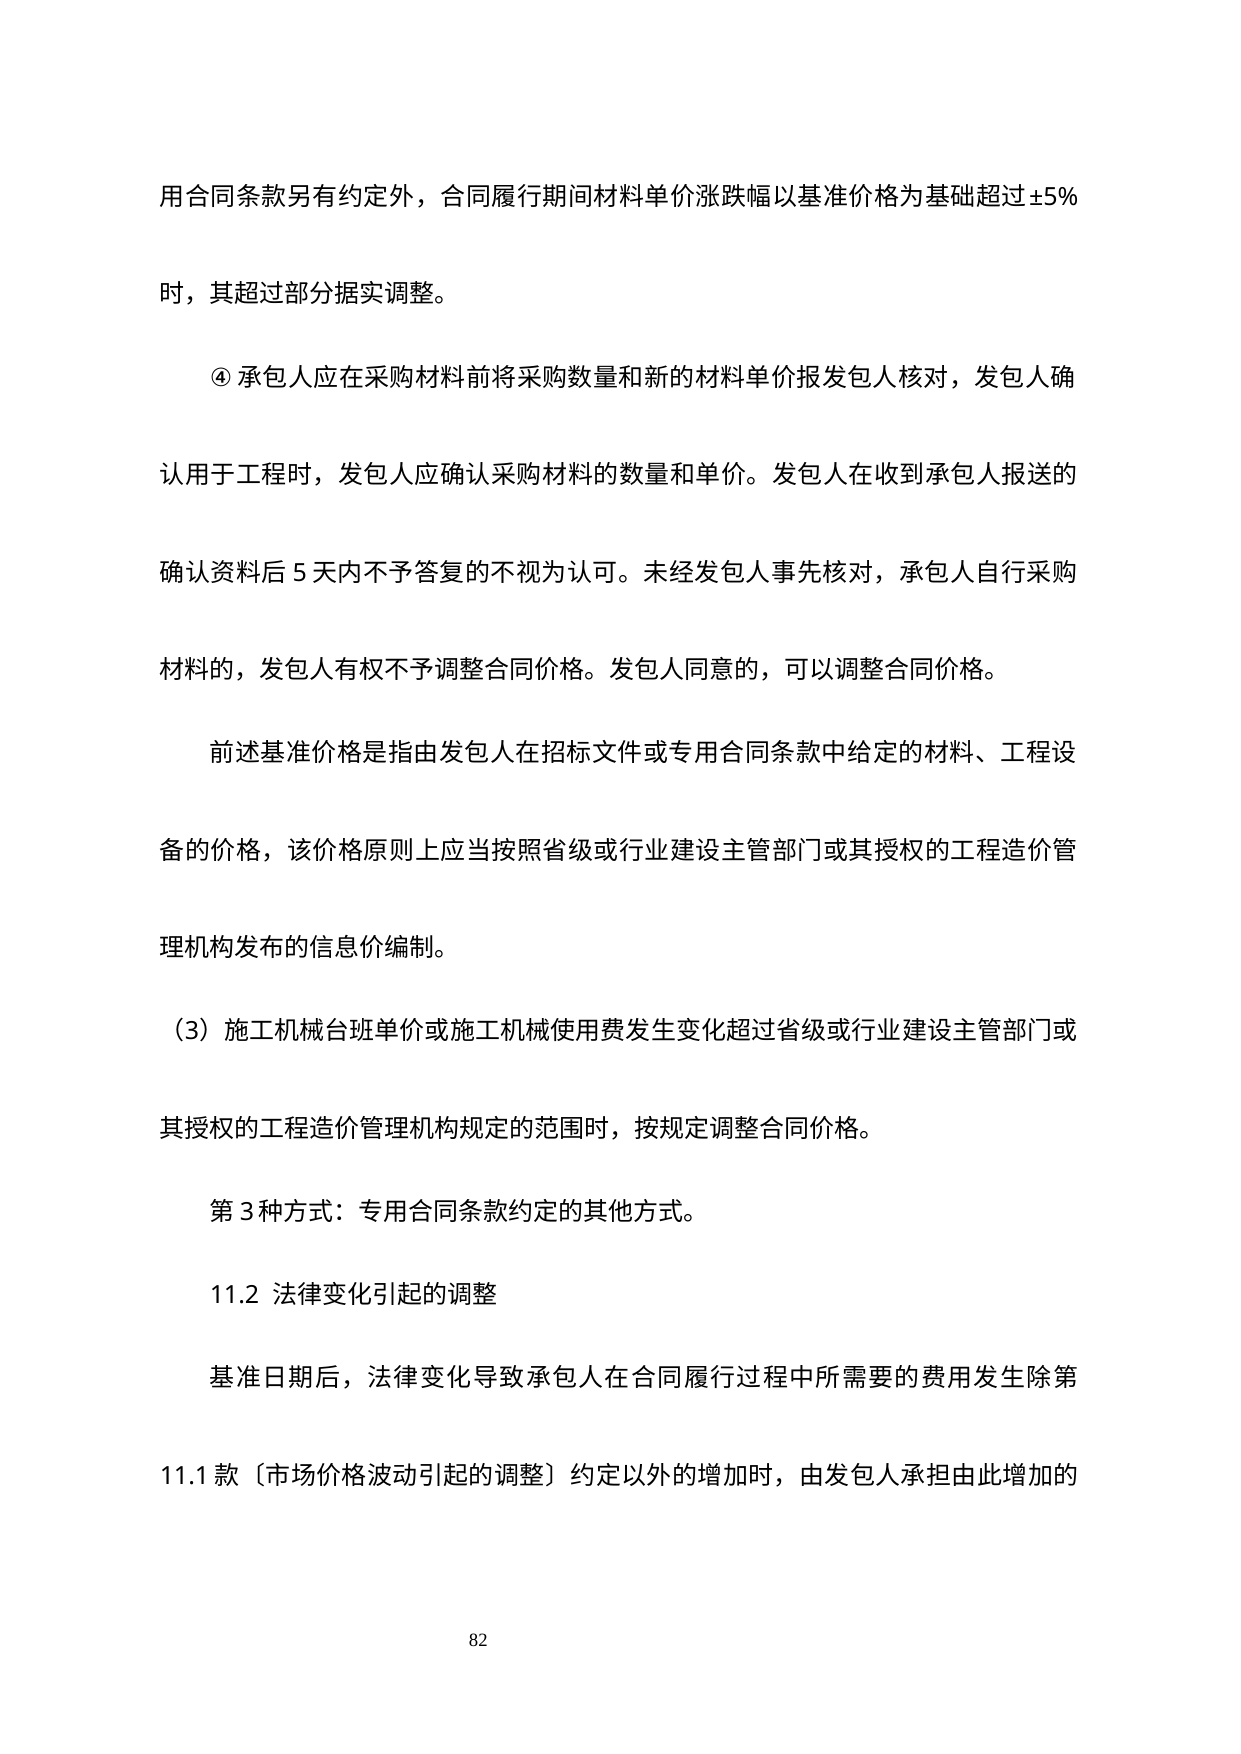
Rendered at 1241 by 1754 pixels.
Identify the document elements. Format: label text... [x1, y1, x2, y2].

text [159, 162, 1078, 324]
text ④承包人应在采购材料前将采购数量和新的材料单价报发包人核对，发包人确认用于工程时，发包人应确认采购材料的数量和单价。发包人在收到承包人报送的确认资料后5天内不予答复的不视为认可。未经发包人事先核对，承包人自行采购材料的，发包人有权不予调整合同价格。发包人同意的，可以调整合同价格。 [159, 343, 1078, 700]
text 11.2 法律变化引起的调整 [159, 1260, 1078, 1325]
text 前述基准价格是指由发包人在招标文件或专用合同条款中给定的材料、工程设备的价格，该价格原则上应当按照省级或行业建设主管部门或其授权的工程造价管理机构发布的信息价编制。 [159, 718, 1078, 978]
text 第3种方式：专用合同条款约定的其他方式。 [159, 1177, 1078, 1242]
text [159, 1343, 1078, 1506]
text （3）施工机械台班单价或施工机械使用费发生变化超过省级或行业建设主管部门或其授权的工程造价管理机构规定的范围时，按规定调整合同价格。 [159, 996, 1078, 1159]
